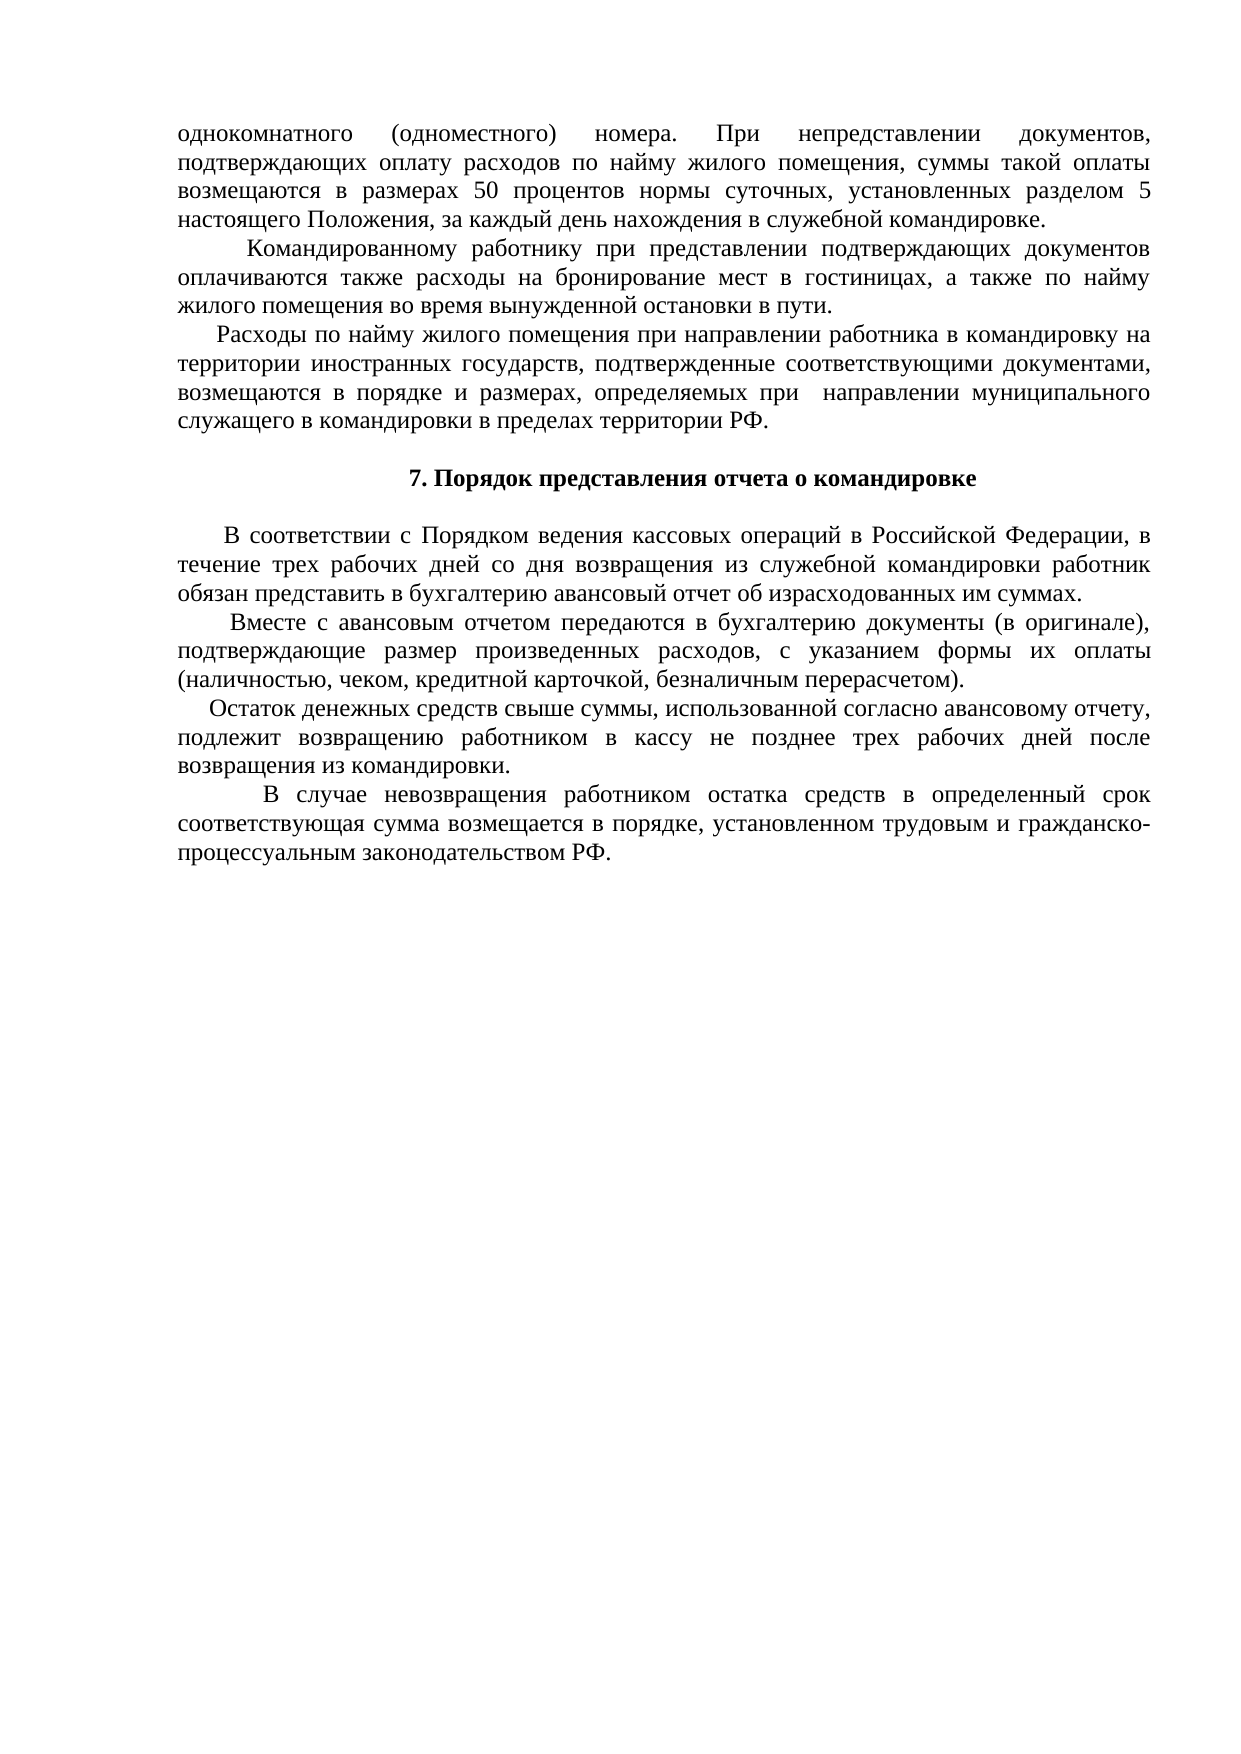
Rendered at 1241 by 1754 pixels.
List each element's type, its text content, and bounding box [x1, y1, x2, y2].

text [177, 118, 1152, 233]
text Вместе с авансовым отчетом передаются в бухгалтерию документы (в оригинале), подтверждающие размер произведенных расходов, с указанием формы их оплаты (наличностью, чеком, кредитной карточкой, безналичным перерасчетом). [177, 607, 1152, 693]
text Расходы по найму жилого помещения при направлении работника в командировку на территории иностранных государств, подтвержденные соответствующими документами, возмещаются в порядке и размерах, определяемых при направлении муниципального служащего в командировки в пределах территории РФ. [177, 319, 1152, 434]
text В соответствии с Порядком ведения кассовых операций в Российской Федерации, в течение трех рабочих дней со дня возвращения из служебной командировки работник обязан представить в бухгалтерию авансовый отчет об израсходованных им суммах. [177, 521, 1152, 607]
text 7. Порядок представления отчета о командировке [177, 463, 1152, 492]
text В случае невозвращения работником остатка средств в определенный срок соответствующая сумма возмещается в порядке, установленном трудовым и гражданско-процессуальным законодательством РФ. [177, 779, 1152, 866]
text Командированному работнику при представлении подтверждающих документов оплачиваются также расходы на бронирование мест в гостиницах, а также по найму жилого помещения во время вынужденной остановки в пути. [177, 233, 1152, 319]
text Остаток денежных средств свыше суммы, использованной согласно авансовому отчету, подлежит возвращению работником в кассу не позднее трех рабочих дней после возвращения из командировки. [177, 693, 1152, 779]
